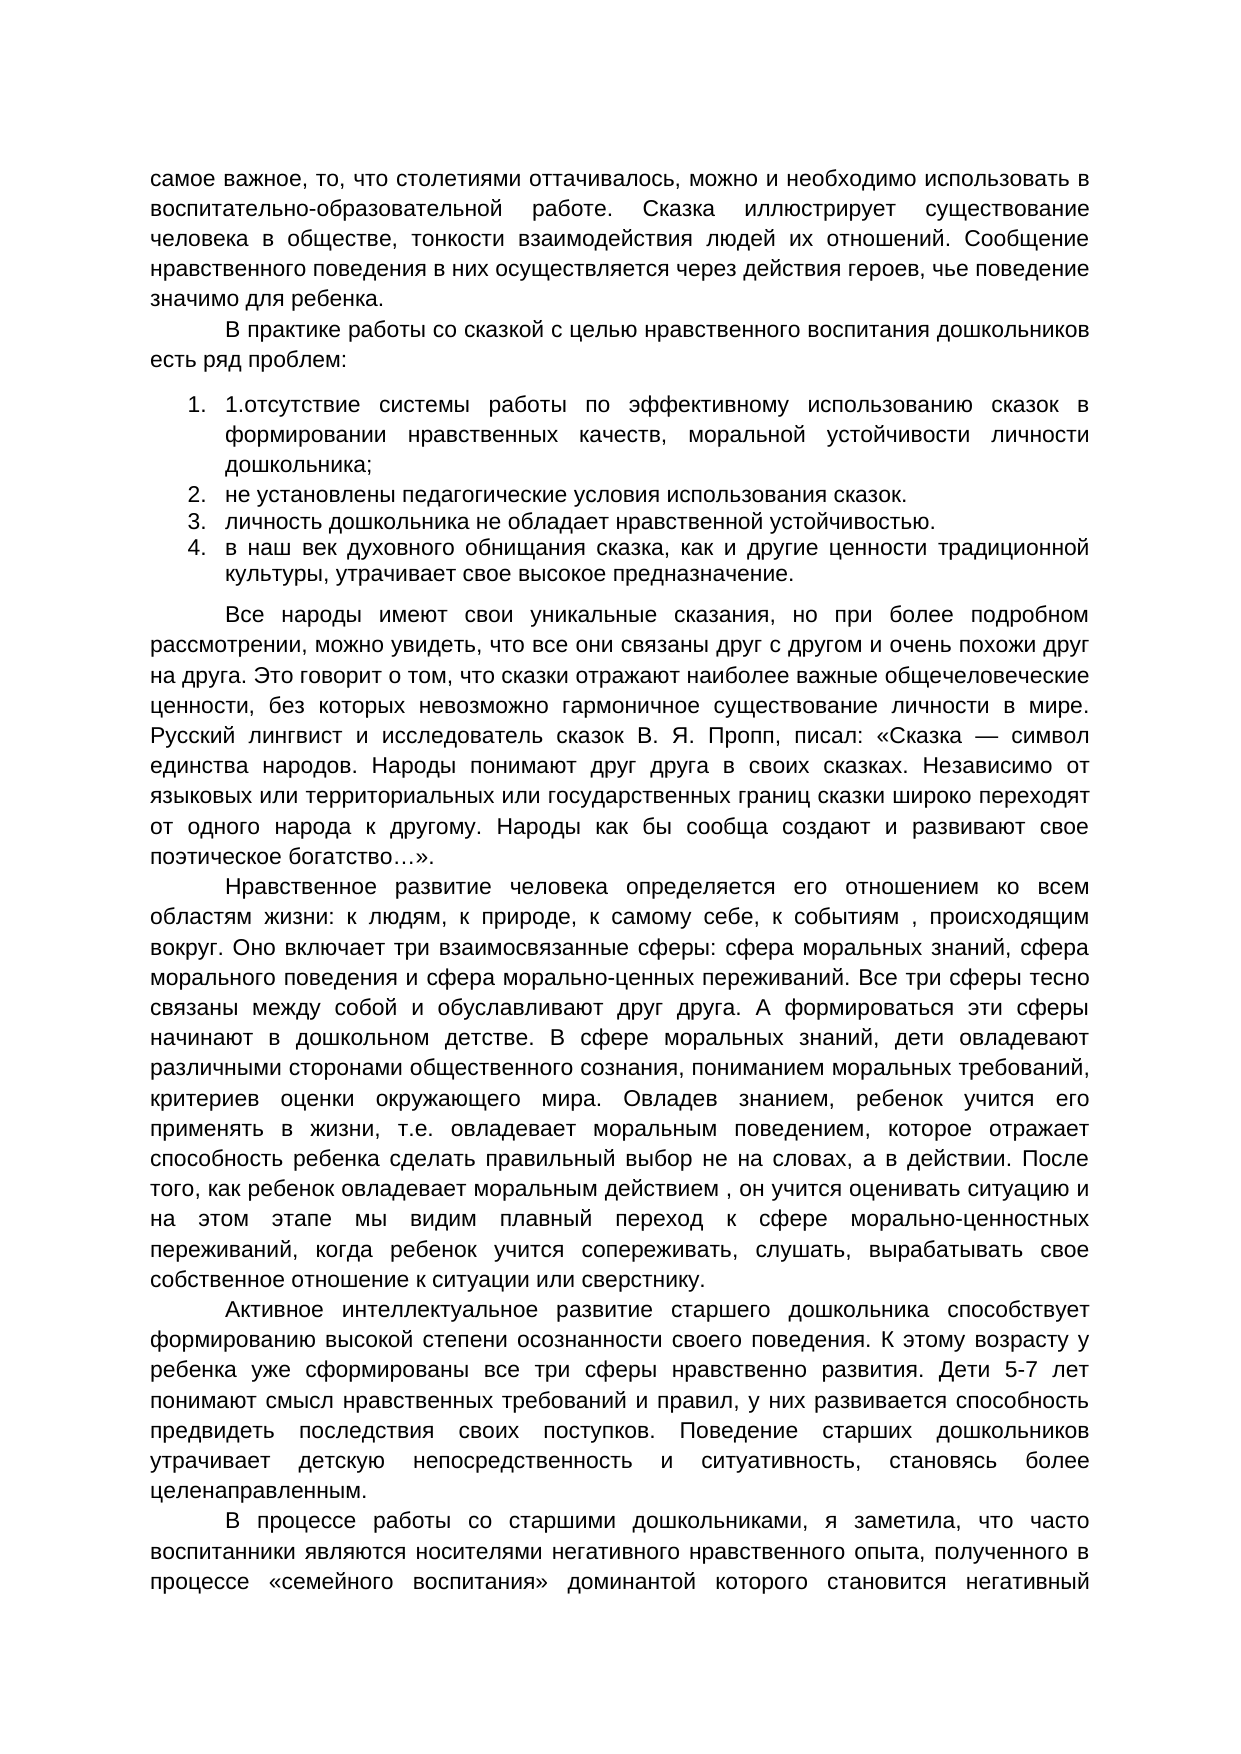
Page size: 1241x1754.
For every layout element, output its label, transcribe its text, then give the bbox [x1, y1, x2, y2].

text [150, 150, 1090, 301]
list не установлены педагогические условия использования сказок. [187, 481, 1090, 508]
text Все народы имеют свои уникальные сказания, но при более подробном рассмотрении, можно увидеть, что все они связаны друг с другом и очень похожи друг на друга. Это говорит о том, что сказки отражают наиболее важные общечеловеческие ценности, без которых невозможно гармоничное существование личности в мире. Русский лингвист и исследователь сказок В. Я. Пропп, писал: «Сказка — символ единства народов. Народы понимают друг друга в своих сказках. Независимо от языковых или территориальных или государственных границ сказки широко переходят от одного народа к другому. Народы как бы сообща создают и развивают свое поэтическое богатство…». [150, 587, 1090, 858]
text Нравственное развитие человека определяется его отношением ко всем областям жизни: к людям, к природе, к самому себе, к событиям , происходящим вокруг. Оно включает три взаимосвязанные сферы: сфера моральных знаний, сфера морального поведения и сфера морально-ценных переживаний. Все три сферы тесно связаны между собой и обуславливают друг друга. А формироваться эти сферы начинают в дошкольном детстве. В сфере моральных знаний, дети овладевают различными сторонами общественного сознания, пониманием моральных требований, критериев оценки окружающего мира. Овладев знанием, ребенок учится его применять в жизни, т.е. овладевает моральным поведением, которое отражает способность ребенка сделать правильный выбор не на словах, а в действии. После того, как ребенок овладевает моральным действием , он учится оценивать ситуацию и на этом этапе мы видим плавный переход к сфере морально-ценностных переживаний, когда ребенок учится сопереживать, слушать, вырабатывать свое собственное отношение к ситуации или сверстнику. [150, 858, 1090, 1281]
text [150, 1493, 1090, 1594]
list в наш век духовного обнищания сказка, как и другие ценности традиционной культуры, утрачивает свое высокое предназначение. [187, 534, 1090, 587]
text В практике работы со сказкой с целью нравственного воспитания дошкольников есть ряд проблем: [150, 301, 1090, 372]
text Активное интеллектуальное развитие старшего дошкольника способствует формированию высокой степени осознанности своего поведения. К этому возрасту у ребенка уже сформированы все три сферы нравственно развития. Дети 5-7 лет понимают смысл нравственных требований и правил, у них развивается способность предвидеть последствия своих поступков. Поведение старших дошкольников утрачивает детскую непосредственность и ситуативность, становясь более целенаправленным. [150, 1281, 1090, 1493]
list личность дошкольника не обладает нравственной устойчивостью. [187, 508, 1090, 534]
list 1.отсутствие системы работы по эффективному использованию сказок в формировании нравственных качеств, моральной устойчивости личности дошкольника; [187, 376, 1090, 477]
